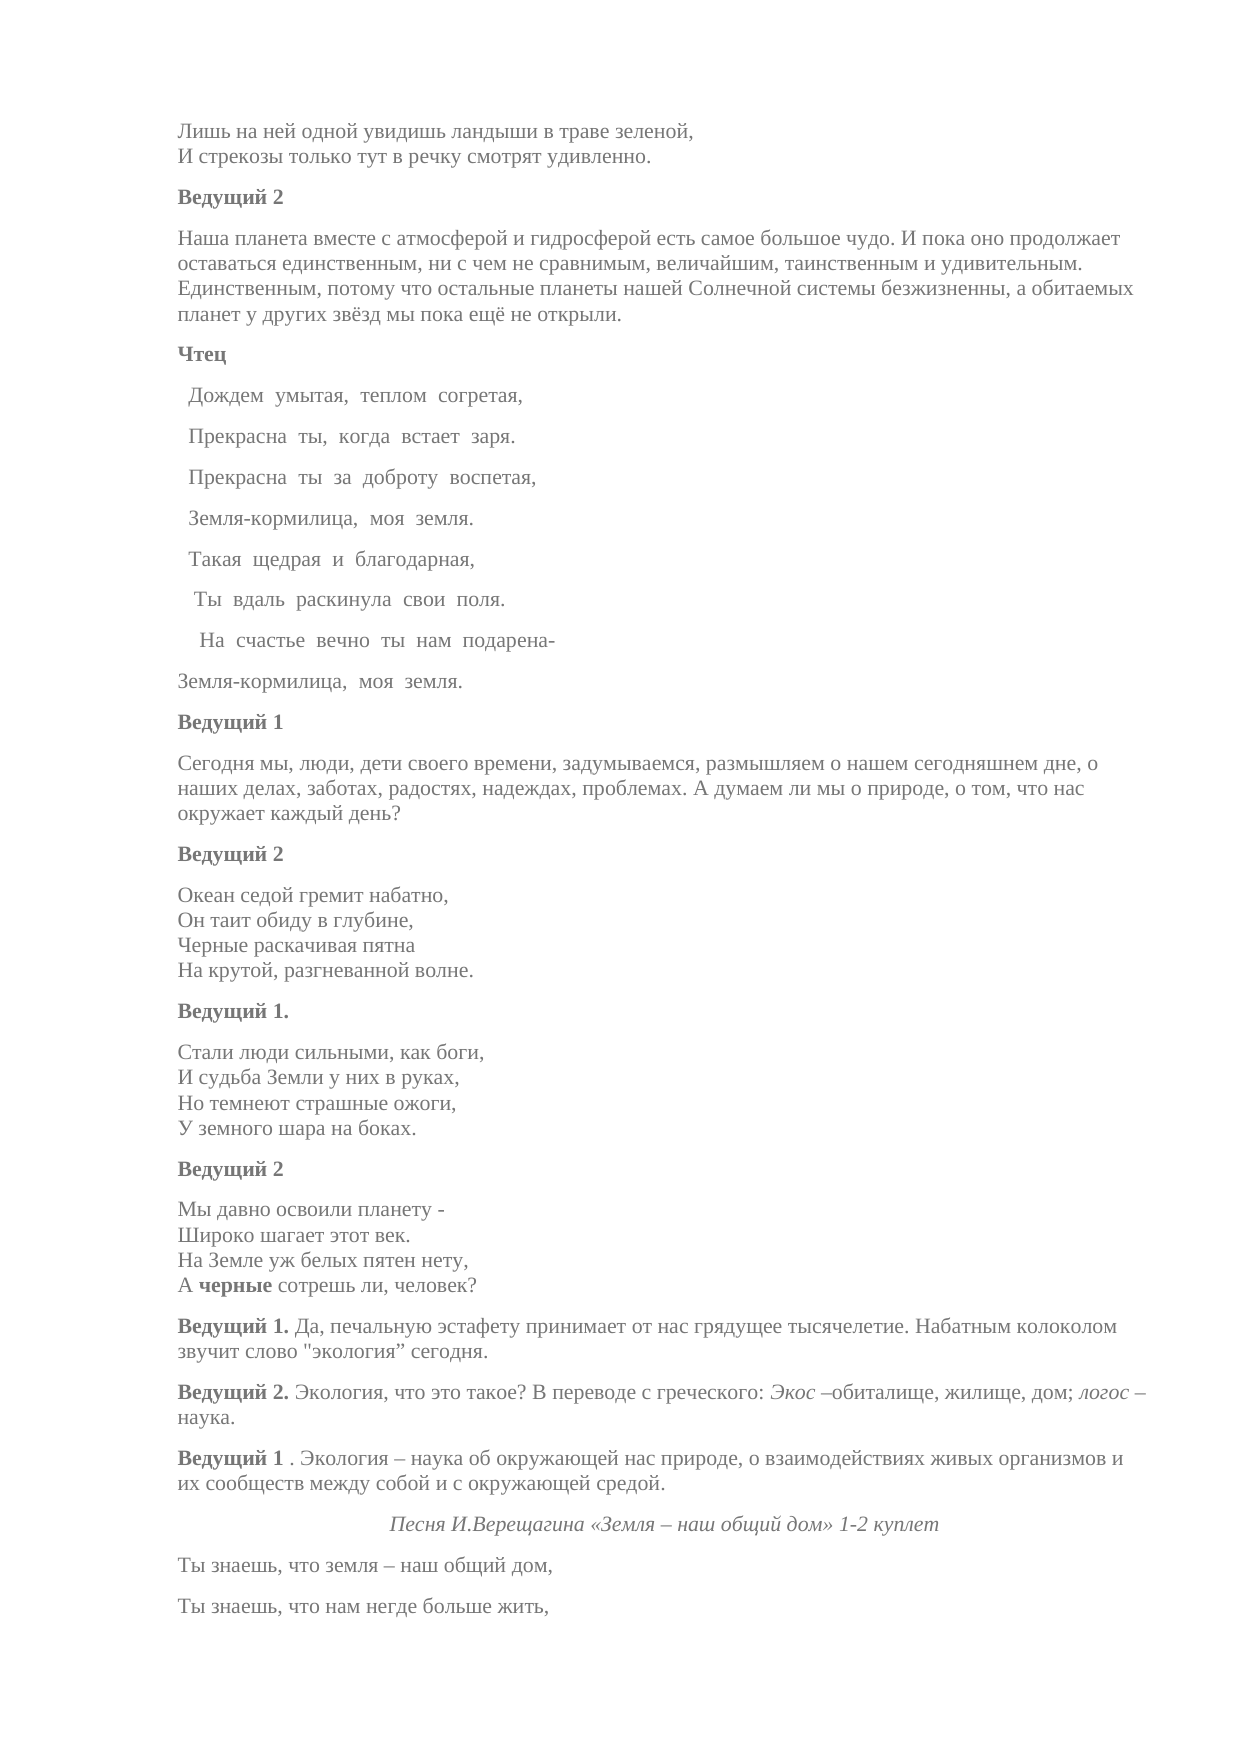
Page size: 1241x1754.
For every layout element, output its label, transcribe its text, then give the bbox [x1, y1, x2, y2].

text Наша планета вместе с атмосферой и гидросферой есть самое большое чудо. И пока оно продолжает оставаться единственным, ни с чем не сравнимым, величайшим, таинственным и удивительным. Единственным, потому что остальные планеты нашей Солнечной системы безжизненны, а обитаемых планет у других звёзд мы пока ещё не открыли. [177, 225, 1152, 326]
text Прекрасна ты за доброту воспетая, [177, 464, 1152, 489]
text Ведущий 1. Да, печальную эстафету принимает от нас грядущее тысячелетие. Набатным колоколом звучит слово "экология” сегодня. [177, 1313, 1152, 1363]
text Ведущий 1 . Экология – наука об окружающей нас природе, о взаимодействиях живых организмов и их сообществ между собой и с окружающей средой. [177, 1445, 1152, 1495]
text Ведущий 2. Экология, что это такое? В переводе с греческого: Экос –обиталище, жилище, дом; логос – наука. [177, 1379, 1152, 1429]
text Ты вдаль раскинула свои поля. [177, 586, 1152, 612]
text Стали люди сильными, как боги, И судьба Земли у них в руках, Но темнеют страшные ожоги, У земного шара на боках. [177, 1039, 1152, 1140]
text Ведущий 2 [177, 1156, 1152, 1181]
text Земля-кормилица, моя земля. [177, 668, 1152, 693]
text Сегодня мы, люди, дети своего времени, задумываемся, размышляем о нашем сегодняшнем дне, о наших делах, заботах, радостях, надеждах, проблемах. А думаем ли мы о природе, о том, что нас окружает каждый день? [177, 750, 1152, 825]
text Мы давно освоили планету - Широко шагает этот век. На Земле уж белых пятен нету, А черные сотрешь ли, человек? [177, 1196, 1152, 1297]
text Песня И.Верещагина «Земля – наш общий дом» 1-2 куплет [177, 1511, 1152, 1536]
text Ведущий 1 [177, 709, 1152, 734]
text Океан седой гремит набатно, Он таит обиду в глубине, Черные раскачивая пятна На крутой, разгневанной волне. [177, 882, 1152, 983]
text Ведущий 2 [177, 841, 1152, 866]
text На счастье вечно ты нам подарена- [177, 627, 1152, 652]
text Земля-кормилица, моя земля. [177, 505, 1152, 530]
text Прекрасна ты, когда встает заря. [177, 423, 1152, 448]
text Такая щедрая и благодарная, [177, 546, 1152, 571]
text Ведущий 1. [177, 998, 1152, 1023]
text Ведущий 2 [177, 184, 1152, 209]
text Чтец [177, 341, 1152, 367]
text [177, 118, 1152, 168]
text Дождем умытая, теплом согретая, [177, 382, 1152, 407]
text Ты знаешь, что земля – наш общий дом, [177, 1552, 1152, 1577]
text Ты знаешь, что нам негде больше жить, [177, 1593, 1152, 1618]
